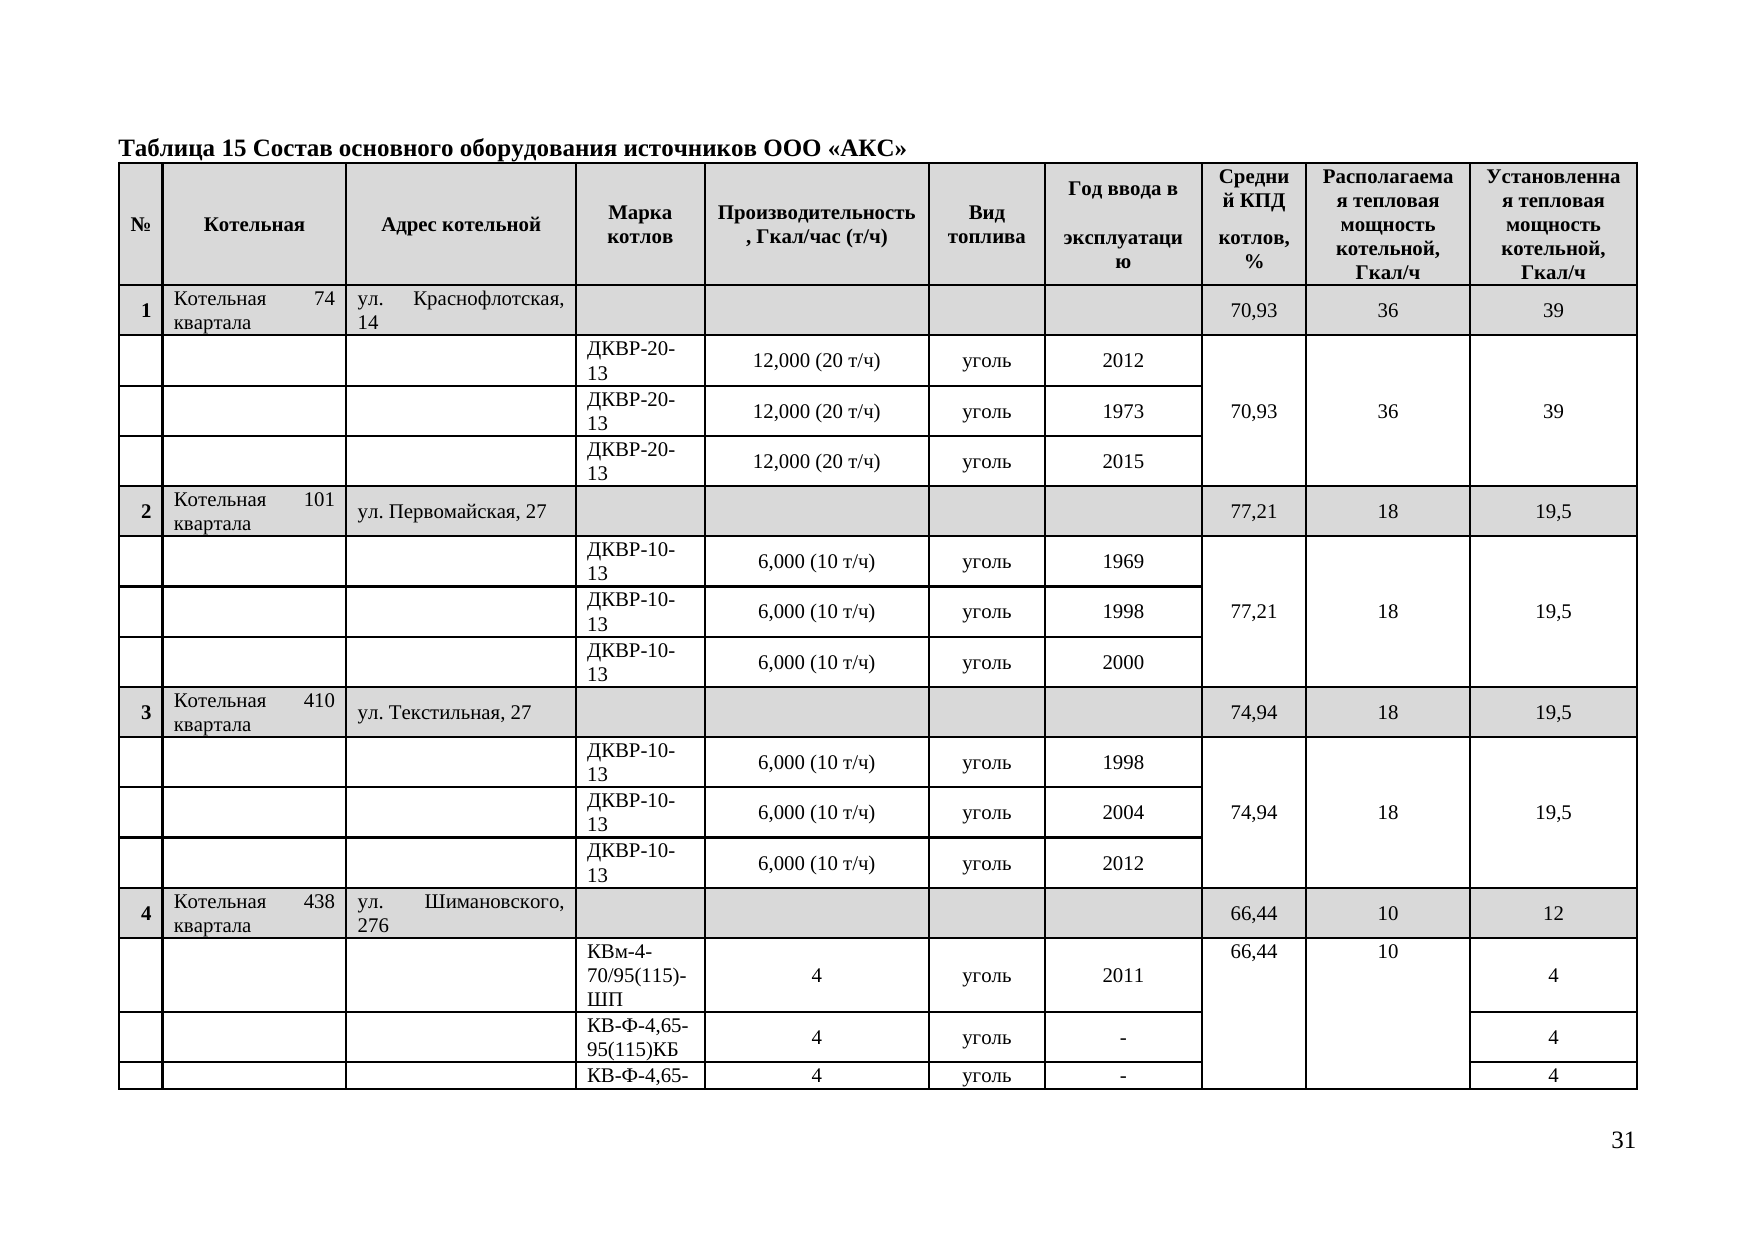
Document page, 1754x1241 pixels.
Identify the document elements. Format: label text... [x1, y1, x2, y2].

table_cell 6,000 (10 т/ч) [706, 839, 928, 887]
table_cell 6,000 (10 т/ч) [706, 588, 928, 636]
table_cell [120, 788, 161, 836]
table_cell [120, 939, 161, 1011]
table_cell КВм-4-70/95(115)-ШП [577, 939, 704, 1011]
table_header Марка котлов [577, 164, 704, 284]
table_cell Котельная 74 квартала [164, 286, 345, 334]
table_cell [1046, 487, 1201, 535]
table_cell [164, 839, 345, 887]
table_header Котельная [164, 164, 345, 284]
table_cell [347, 939, 575, 1011]
table_cell - [1046, 1063, 1201, 1087]
table_cell 2015 [1046, 437, 1201, 485]
table_cell уголь [930, 788, 1044, 836]
table_cell 4 [706, 939, 928, 1011]
table_cell 39 [1471, 336, 1636, 485]
table_cell ул. Первомайская, 27 [347, 487, 575, 535]
table_cell 18 [1307, 738, 1469, 887]
table_cell 18 [1307, 487, 1469, 535]
table_header Адрес котельной [347, 164, 575, 284]
table_cell 36 [1307, 286, 1469, 334]
table_cell [164, 336, 345, 384]
table_cell ДКВР-10-13 [577, 537, 704, 585]
table_cell [347, 788, 575, 836]
table_cell уголь [930, 738, 1044, 786]
table_header Располагаемая тепловая мощность котельной, Гкал/ч [1307, 164, 1469, 284]
table_cell ул. Текстильная, 27 [347, 688, 575, 736]
table_cell [577, 286, 704, 334]
table_cell ДКВР-10-13 [577, 638, 704, 686]
table_cell [164, 537, 345, 585]
table_cell уголь [930, 588, 1044, 636]
table_cell 1973 [1046, 387, 1201, 435]
table_cell ДКВР-10-13 [577, 788, 704, 836]
table_cell [347, 588, 575, 636]
table_cell [347, 738, 575, 786]
table_cell [164, 738, 345, 786]
table_cell КВ-Ф-4,65-95(115)КБ [577, 1013, 704, 1061]
table_cell эксплуатацию [1046, 212, 1201, 284]
table_cell уголь [930, 939, 1044, 1011]
table_header Установленная тепловая мощность котельной, Гкал/ч [1471, 164, 1636, 284]
table_header Год ввода в [1046, 164, 1201, 212]
table_cell [1046, 889, 1201, 937]
table_cell ДКВР-10-13 [577, 839, 704, 887]
table_cell [347, 387, 575, 435]
table_cell ДКВР-10-13 [577, 738, 704, 786]
table_cell 36 [1307, 336, 1469, 485]
table_cell 3 [120, 688, 161, 736]
table_cell [164, 588, 345, 636]
table_cell уголь [930, 839, 1044, 887]
table_cell [706, 286, 928, 334]
table_header Вид топлива [930, 164, 1044, 284]
table_cell уголь [930, 387, 1044, 435]
table_cell ДКВР-10-13 [577, 588, 704, 636]
table_cell [120, 437, 161, 485]
table_cell [706, 688, 928, 736]
table_cell [164, 387, 345, 435]
table_cell 18 [1307, 688, 1469, 736]
table_cell 10 [1307, 939, 1469, 1087]
table_cell 74,94 [1203, 688, 1305, 736]
table_cell 19,5 [1471, 487, 1636, 535]
table_cell [706, 889, 928, 937]
table_cell [164, 1013, 345, 1061]
table_cell 66,44 [1203, 889, 1305, 937]
table_cell 6,000 (10 т/ч) [706, 638, 928, 686]
table_cell [930, 286, 1044, 334]
table_cell 12,000 (20 т/ч) [706, 387, 928, 435]
table_cell 12 [1471, 889, 1636, 937]
table_cell [120, 537, 161, 585]
table_cell ул. Шимановского, 276 [347, 889, 575, 937]
table_cell 19,5 [1471, 688, 1636, 736]
table_cell котлов, % [1203, 212, 1305, 284]
table_cell [347, 1063, 575, 1087]
table_cell Котельная 410 квартала [164, 688, 345, 736]
table_cell [120, 738, 161, 786]
table_cell [164, 437, 345, 485]
table_cell [930, 889, 1044, 937]
table_cell 2 [120, 487, 161, 535]
table_cell [577, 487, 704, 535]
table_cell 70,93 [1203, 286, 1305, 334]
table_cell Котельная 101 квартала [164, 487, 345, 535]
table_cell [930, 688, 1044, 736]
table_cell [347, 336, 575, 384]
table_cell 2012 [1046, 839, 1201, 887]
table_cell 77,21 [1203, 487, 1305, 535]
table_cell 6,000 (10 т/ч) [706, 738, 928, 786]
table_cell уголь [930, 537, 1044, 585]
table_cell [120, 336, 161, 384]
table_cell [347, 638, 575, 686]
table_cell 4 [706, 1013, 928, 1061]
table_cell 12,000 (20 т/ч) [706, 336, 928, 384]
table_cell Котельная 438 квартала [164, 889, 345, 937]
table_cell 4 [1471, 1063, 1636, 1087]
table_cell уголь [930, 437, 1044, 485]
table_cell [347, 1013, 575, 1061]
table_cell [164, 788, 345, 836]
text Таблица 15 Состав основного оборудования источников ООО «АКС» [118, 133, 1636, 162]
table_cell [120, 1063, 161, 1087]
table_cell 12,000 (20 т/ч) [706, 437, 928, 485]
table_cell 18 [1307, 537, 1469, 686]
table_cell 70,93 [1203, 336, 1305, 485]
table_cell 2000 [1046, 638, 1201, 686]
table_cell [120, 588, 161, 636]
table_cell [347, 437, 575, 485]
table_cell уголь [930, 638, 1044, 686]
table_cell КВ-Ф-4,65-95(115)КБ [577, 1063, 704, 1087]
table_cell ДКВР-20-13 [577, 437, 704, 485]
table_cell 4 [120, 889, 161, 937]
table_cell 1 [120, 286, 161, 334]
table_cell 1969 [1046, 537, 1201, 585]
table_header Производительность, Гкал/час (т/ч) [706, 164, 928, 284]
table_cell 1998 [1046, 588, 1201, 636]
table_cell уголь [930, 336, 1044, 384]
table_cell 39 [1471, 286, 1636, 334]
table_cell [347, 537, 575, 585]
table_cell 2012 [1046, 336, 1201, 384]
table_cell уголь [930, 1013, 1044, 1061]
table_cell [577, 688, 704, 736]
table_cell 74,94 [1203, 738, 1305, 887]
table_cell 4 [1471, 939, 1636, 1011]
table_cell уголь [930, 1063, 1044, 1087]
table_cell [930, 487, 1044, 535]
table_cell [1046, 688, 1201, 736]
table_header Средний КПД [1203, 164, 1305, 212]
table_cell 4 [1471, 1013, 1636, 1061]
table_cell 2004 [1046, 788, 1201, 836]
table_cell 6,000 (10 т/ч) [706, 788, 928, 836]
table_header № [120, 164, 161, 284]
table_cell 6,000 (10 т/ч) [706, 537, 928, 585]
table_cell [164, 1063, 345, 1087]
table_cell 4 [706, 1063, 928, 1087]
table_cell 66,44 [1203, 939, 1305, 1087]
table_cell 10 [1307, 889, 1469, 937]
table_cell 19,5 [1471, 537, 1636, 686]
table_cell 1998 [1046, 738, 1201, 786]
table_cell 77,21 [1203, 537, 1305, 686]
table_cell [164, 939, 345, 1011]
table_cell [120, 387, 161, 435]
table_cell [1046, 286, 1201, 334]
table_cell [164, 638, 345, 686]
table_cell [577, 889, 704, 937]
table_cell 2011 [1046, 939, 1201, 1011]
table_cell [706, 487, 928, 535]
table_cell [120, 1013, 161, 1061]
table_cell [347, 839, 575, 887]
table_cell [120, 638, 161, 686]
table_cell - [1046, 1013, 1201, 1061]
table_cell 19,5 [1471, 738, 1636, 887]
table_cell ДКВР-20-13 [577, 387, 704, 435]
table_cell ул. Краснофлотская, 14 [347, 286, 575, 334]
table_cell [120, 839, 161, 887]
table_cell ДКВР-20-13 [577, 336, 704, 384]
